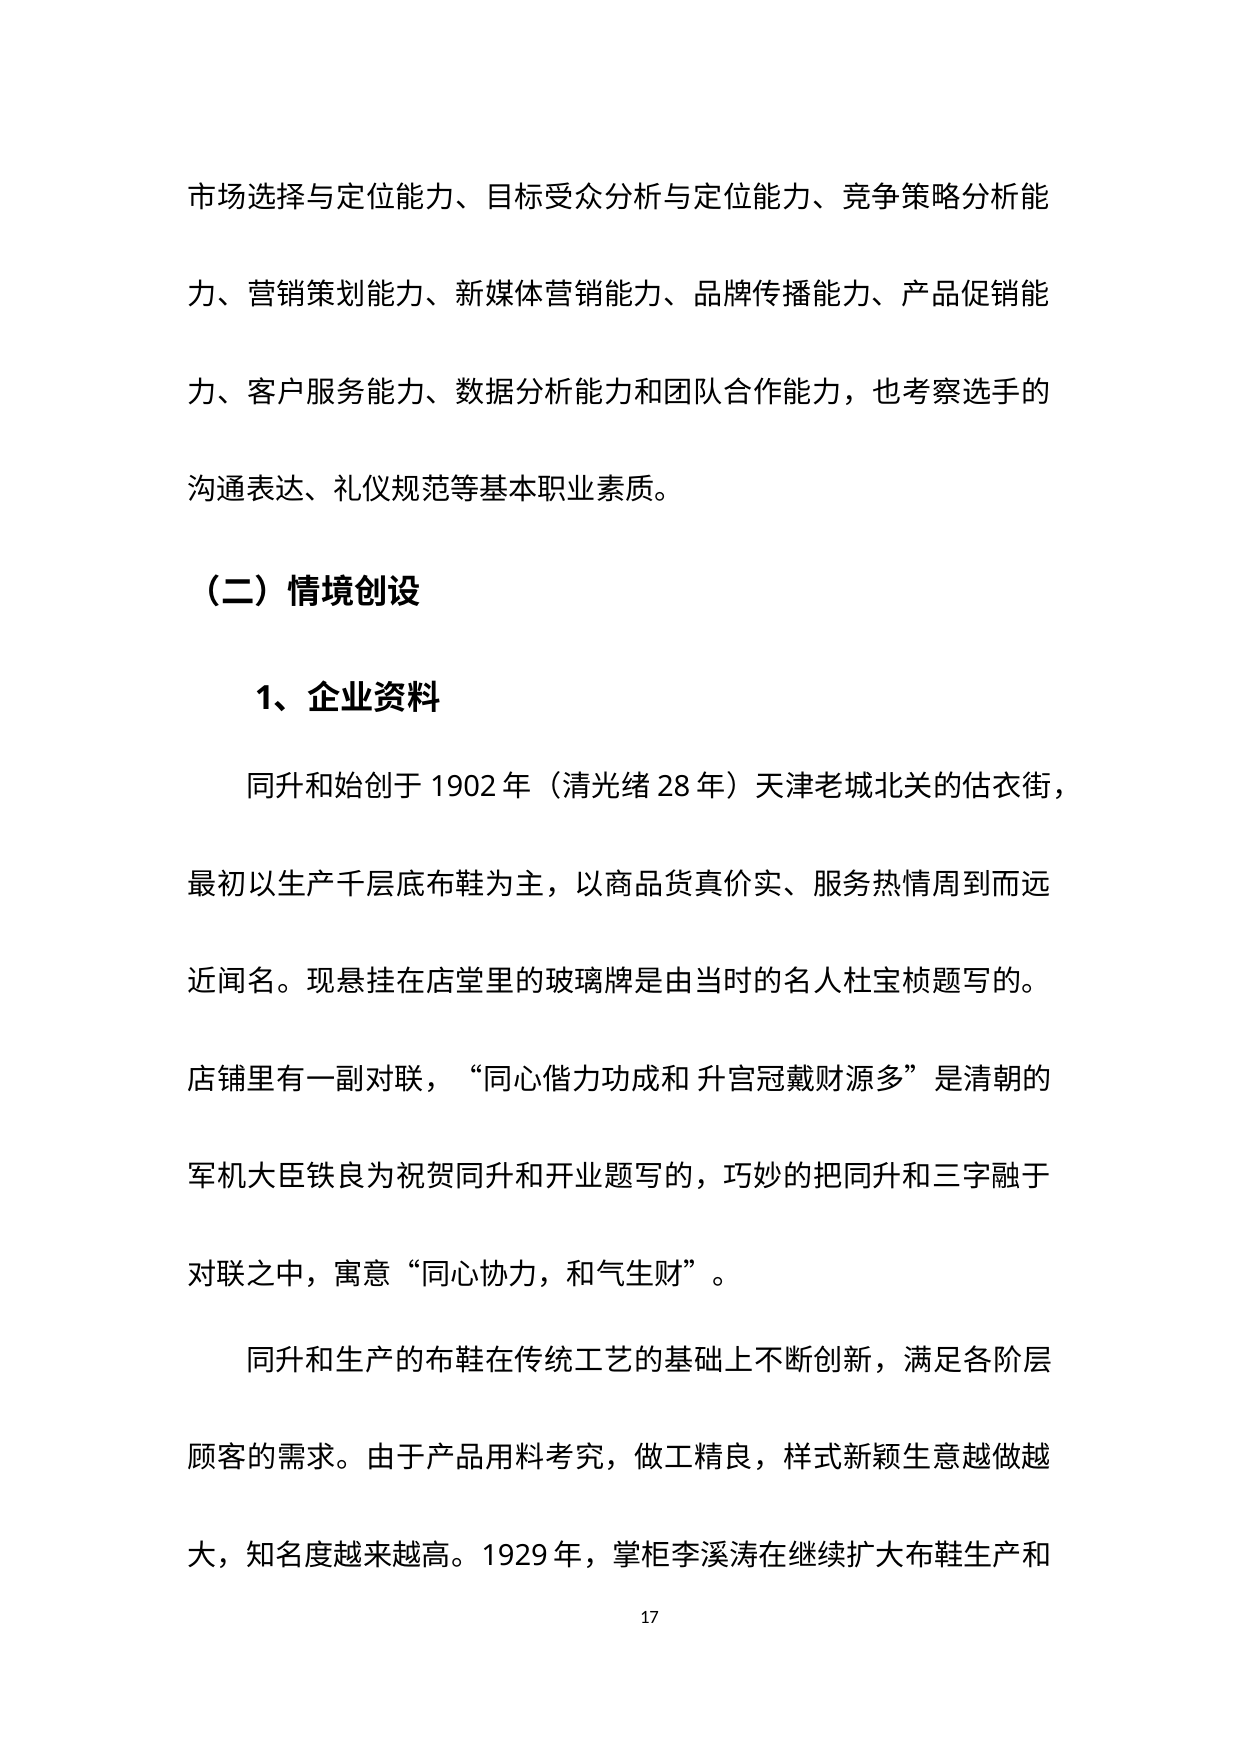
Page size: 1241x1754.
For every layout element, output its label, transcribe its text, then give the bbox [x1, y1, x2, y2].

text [187, 162, 1053, 519]
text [187, 1325, 1053, 1585]
subtitle （二）情境创设 [187, 557, 1053, 622]
text 同升和始创于1902年（清光绪28年）天津老城北关的估衣街，最初以生产千层底布鞋为主，以商品货真价实、服务热情周到而远近闻名。现悬挂在店堂里的玻璃牌是由当时的名人杜宝桢题写的。店铺里有一副对联，“同心偕力功成和 升宫冠戴财源多”是清朝的军机大臣铁良为祝贺同升和开业题写的，巧妙的把同升和三字融于对联之中，寓意“同心协力，和气生财”。 [187, 751, 1053, 1304]
subtitle 1、企业资料 [187, 662, 1053, 727]
